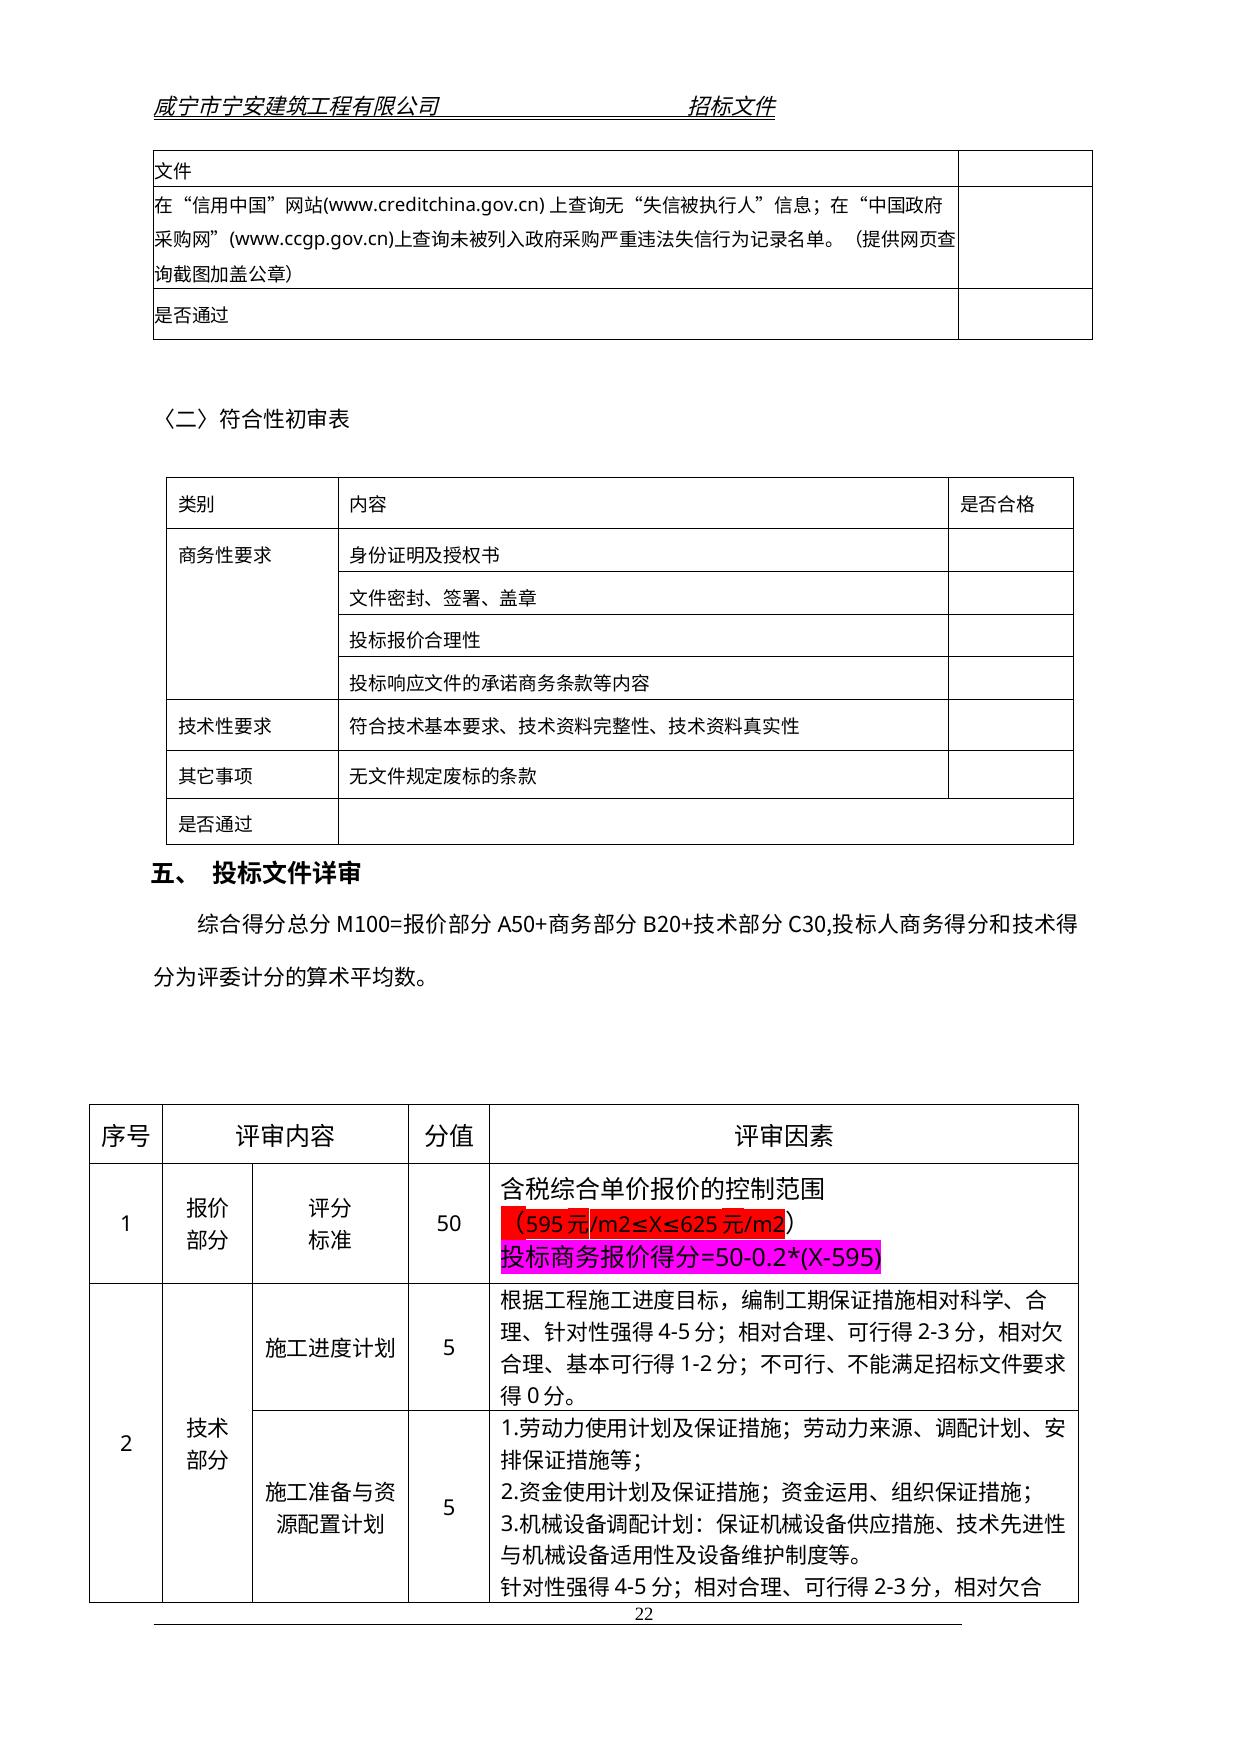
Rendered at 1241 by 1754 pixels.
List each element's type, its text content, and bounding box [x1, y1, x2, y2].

table_cell 50 [409, 1164, 489, 1282]
table_cell [949, 615, 1073, 656]
table_cell 是否通过 [154, 289, 958, 339]
table_header 评审内容 [163, 1105, 408, 1163]
list 投标文件详审 [150, 845, 1087, 891]
table_header 是否合格 [949, 478, 1073, 528]
table_cell 评分 标准 [253, 1164, 408, 1282]
table_cell 施工进度计划 [253, 1284, 408, 1410]
table_cell 投标响应文件的承诺商务条款等内容 [339, 657, 948, 699]
table_cell [949, 529, 1073, 571]
table_cell 报价 部分 [163, 1164, 252, 1282]
table_cell 技术性要求 [167, 700, 338, 749]
table_cell 施工准备与资源配置计划 [253, 1411, 408, 1602]
table_cell 2 [90, 1284, 162, 1602]
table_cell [490, 1411, 1078, 1602]
table_cell [959, 187, 1092, 288]
text 综合得分总分M100=报价部分A50+商务部分B20+技术部分C30,投标人商务得分和技术得分为评委计分的算术平均数。 [153, 891, 1080, 995]
table_header 分值 [409, 1105, 489, 1163]
table_cell 在“信用中国”网站(www.creditchina.gov.cn) 上查询无“失信被执行人”信息；在“中国政府采购网”(www.ccgp.gov.cn)上查询未被列入政府采购严重违法失信行为记录名单。（提供网页查询截图加盖公章） [154, 187, 958, 288]
table_cell [959, 151, 1092, 186]
table_cell 含税综合单价报价的控制范围 （595元/m2≤X≤625元/m2） 投标商务报价得分=50-0.2*(X-595) [490, 1164, 1078, 1282]
table_cell 身份证明及授权书 [339, 529, 948, 571]
table_cell 商务性要求 [167, 529, 338, 699]
table_cell 文件密封、签署、盖章 [339, 572, 948, 613]
table_cell 技术 部分 [163, 1284, 252, 1602]
table_cell 1 [90, 1164, 162, 1282]
table_cell 投标报价合理性 [339, 615, 948, 656]
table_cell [154, 151, 958, 186]
table_cell [339, 799, 1073, 844]
table_header 序号 [90, 1105, 162, 1163]
table_cell 5 [409, 1284, 489, 1410]
table_header 内容 [339, 478, 948, 528]
table_header 评审因素 [490, 1105, 1078, 1163]
table_cell [949, 700, 1073, 749]
table_cell 是否通过 [167, 799, 338, 844]
table_cell 根据工程施工进度目标，编制工期保证措施相对科学、合理、针对性强得4-5分；相对合理、可行得2-3分，相对欠合理、基本可行得1-2分；不可行、不能满足招标文件要求得0分。 [490, 1284, 1078, 1410]
table_cell [949, 657, 1073, 699]
table_cell 5 [409, 1411, 489, 1602]
table_cell 无文件规定废标的条款 [339, 751, 948, 797]
table_header 类别 [167, 478, 338, 528]
table_cell 其它事项 [167, 751, 338, 797]
text 〈二〉符合性初审表 [153, 394, 1119, 436]
table_cell [949, 572, 1073, 613]
table_cell [959, 289, 1092, 339]
table_cell 符合技术基本要求、技术资料完整性、技术资料真实性 [339, 700, 948, 749]
table_cell [949, 751, 1073, 797]
